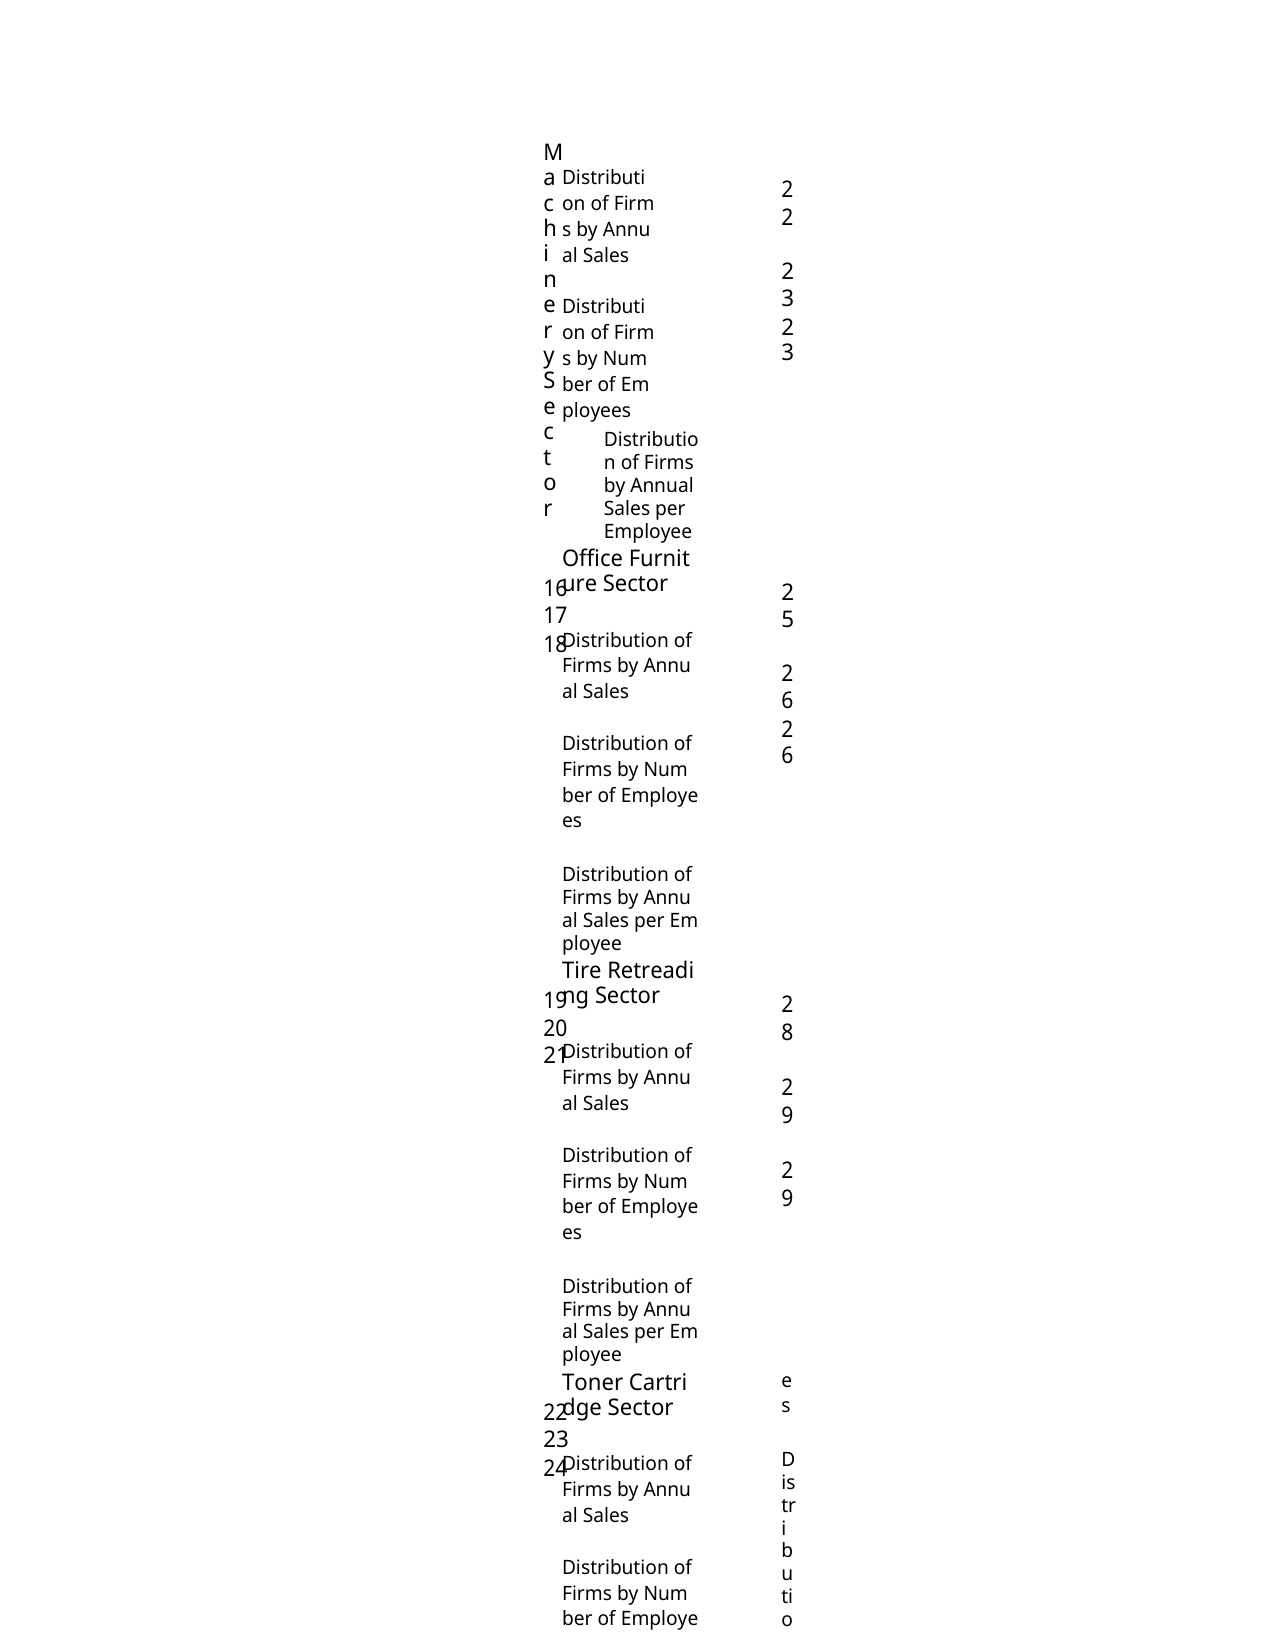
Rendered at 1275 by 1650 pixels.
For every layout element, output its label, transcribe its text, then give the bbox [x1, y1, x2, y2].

text Distribution of Firms by Annual Sales per Employee [781, 1424, 797, 1631]
text Distribution of Firms by Annual Sales Distribution of Firms by Number of Employees [562, 140, 655, 422]
text 28 29 29 [781, 991, 797, 1212]
text Distribution of Firms by Annual Sales per Employee [562, 1251, 699, 1366]
text 23 [781, 315, 797, 366]
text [562, 1426, 699, 1631]
text 25 26 [781, 579, 797, 714]
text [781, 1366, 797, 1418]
text Distribution of Firms by Annual Sales per Employee [604, 428, 699, 543]
text 22 23 [781, 176, 797, 312]
text Distribution of Firms by Annual Sales Distribution of Firms by Number of Employees [562, 1014, 699, 1245]
text Distribution of Firms by Annual Sales Distribution of Firms by Number of Employees [562, 602, 699, 833]
text 26 [781, 718, 797, 768]
text Tire Retreading Sector [562, 958, 699, 1009]
text Distribution of Firms by Annual Sales per Employee [562, 839, 699, 954]
text Toner Cartridge Sector [562, 1370, 699, 1421]
text Office Furniture Sector [562, 546, 699, 597]
